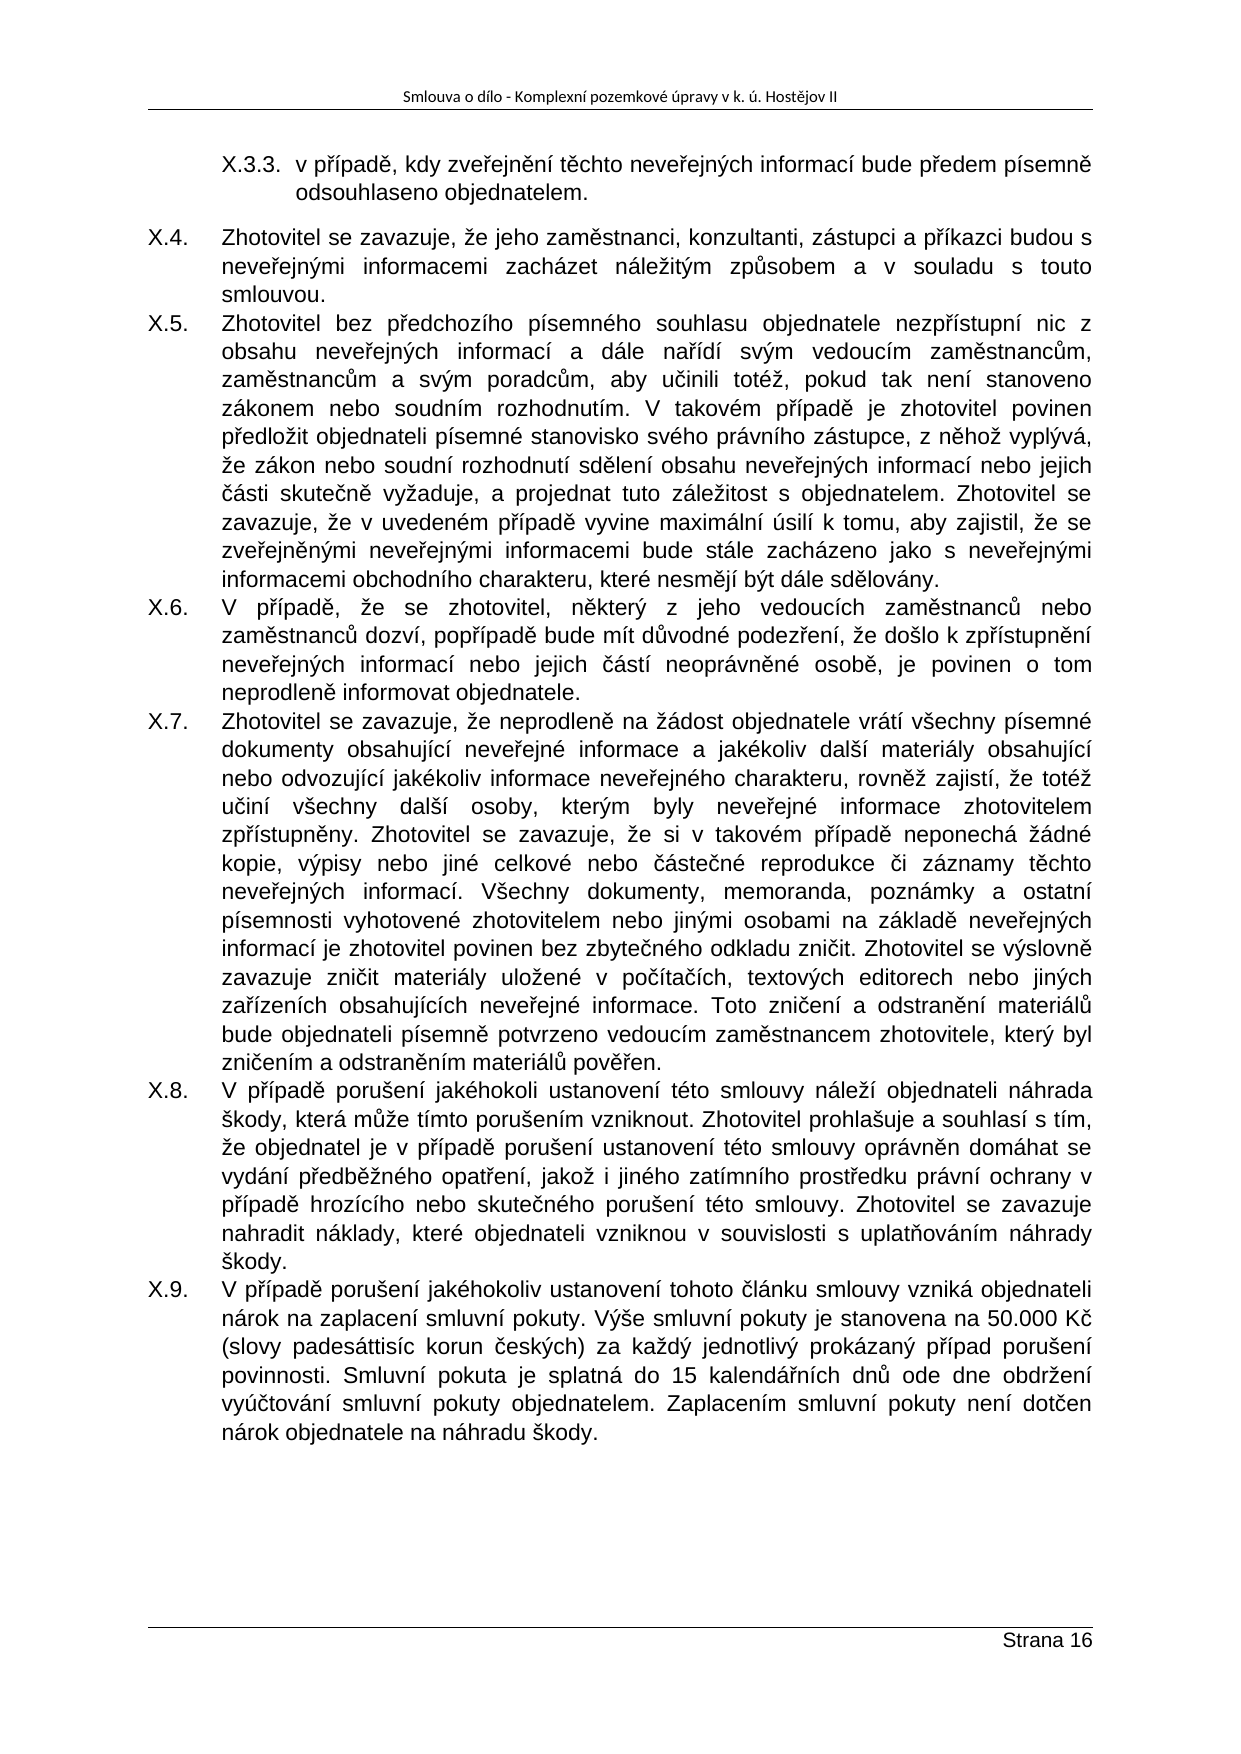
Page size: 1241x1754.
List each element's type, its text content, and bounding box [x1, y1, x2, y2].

list V případě, že se zhotovitel, některý z jeho vedoucích zaměstnanců nebo zaměstnanců dozví, popřípadě bude mít důvodné podezření, že došlo k zpřístupnění neveřejných informací nebo jejich částí neoprávněné osobě, je povinen o tom neprodleně informovat objednatele. [148, 594, 1093, 706]
list Zhotovitel bez předchozího písemného souhlasu objednatele nezpřístupní nic z obsahu neveřejných informací a dále nařídí svým vedoucím zaměstnancům, zaměstnancům a svým poradcům, aby učinili totéž, pokud tak není stanoveno zákonem nebo soudním rozhodnutím. V takovém případě je zhotovitel povinen předložit objednateli písemné stanovisko svého právního zástupce, z něhož vyplývá, že zákon nebo soudní rozhodnutí sdělení obsahu neveřejných informací nebo jejich části skutečně vyžaduje, a projednat tuto záležitost s objednatelem. Zhotovitel se zavazuje, že v uvedeném případě vyvine maximální úsilí k tomu, aby zajistil, že se zveřejněnými neveřejnými informacemi bude stále zacházeno jako s neveřejnými informacemi obchodního charakteru, které nesmějí být dále sdělovány. [148, 309, 1093, 592]
list Zhotovitel se zavazuje, že jeho zaměstnanci, konzultanti, zástupci a příkazci budou s neveřejnými informacemi zacházet náležitým způsobem a v souladu s touto smlouvou. [148, 224, 1093, 307]
text v případě, kdy zveřejnění těchto neveřejných informací bude předem písemně odsouhlaseno objednatelem. [221, 151, 1093, 206]
list V případě porušení jakéhokoli ustanovení této smlouvy náleží objednateli náhrada škody, která může tímto porušením vzniknout. Zhotovitel prohlašuje a souhlasí s tím, že objednatel je v případě porušení ustanovení této smlouvy oprávněn domáhat se vydání předběžného opatření, jakož i jiného zatímního prostředku právní ochrany v případě hrozícího nebo skutečného porušení této smlouvy. Zhotovitel se zavazuje nahradit náklady, které objednateli vzniknou v souvislosti s uplatňováním náhrady škody. [148, 1077, 1093, 1274]
list Zhotovitel se zavazuje, že neprodleně na žádost objednatele vrátí všechny písemné dokumenty obsahující neveřejné informace a jakékoliv další materiály obsahující nebo odvozující jakékoliv informace neveřejného charakteru, rovněž zajistí, že totéž učiní všechny další osoby, kterým byly neveřejné informace zhotovitelem zpřístupněny. Zhotovitel se zavazuje, že si v takovém případě neponechá žádné kopie, výpisy nebo jiné celkové nebo částečné reprodukce či záznamy těchto neveřejných informací. Všechny dokumenty, memoranda, poznámky a ostatní písemnosti vyhotovené zhotovitelem nebo jinými osobami na základě neveřejných informací je zhotovitel povinen bez zbytečného odkladu zničit. Zhotovitel se výslovně zavazuje zničit materiály uložené v počítačích, textových editorech nebo jiných zařízeních obsahujících neveřejné informace. Toto zničení a odstranění materiálů bude objednateli písemně potvrzeno vedoucím zaměstnancem zhotovitele, který byl zničením a odstraněním materiálů pověřen. [148, 708, 1093, 1075]
list V případě porušení jakéhokoliv ustanovení tohoto článku smlouvy vzniká objednateli nárok na zaplacení smluvní pokuty. Výše smluvní pokuty je stanovena na 50.000 Kč (slovy padesáttisíc korun českých) za každý jednotlivý prokázaný případ porušení povinnosti. Smluvní pokuta je splatná do 15 kalendářních dnů ode dne obdržení vyúčtování smluvní pokuty objednatelem. Zaplacením smluvní pokuty není dotčen nárok objednatele na náhradu škody. [148, 1276, 1093, 1445]
